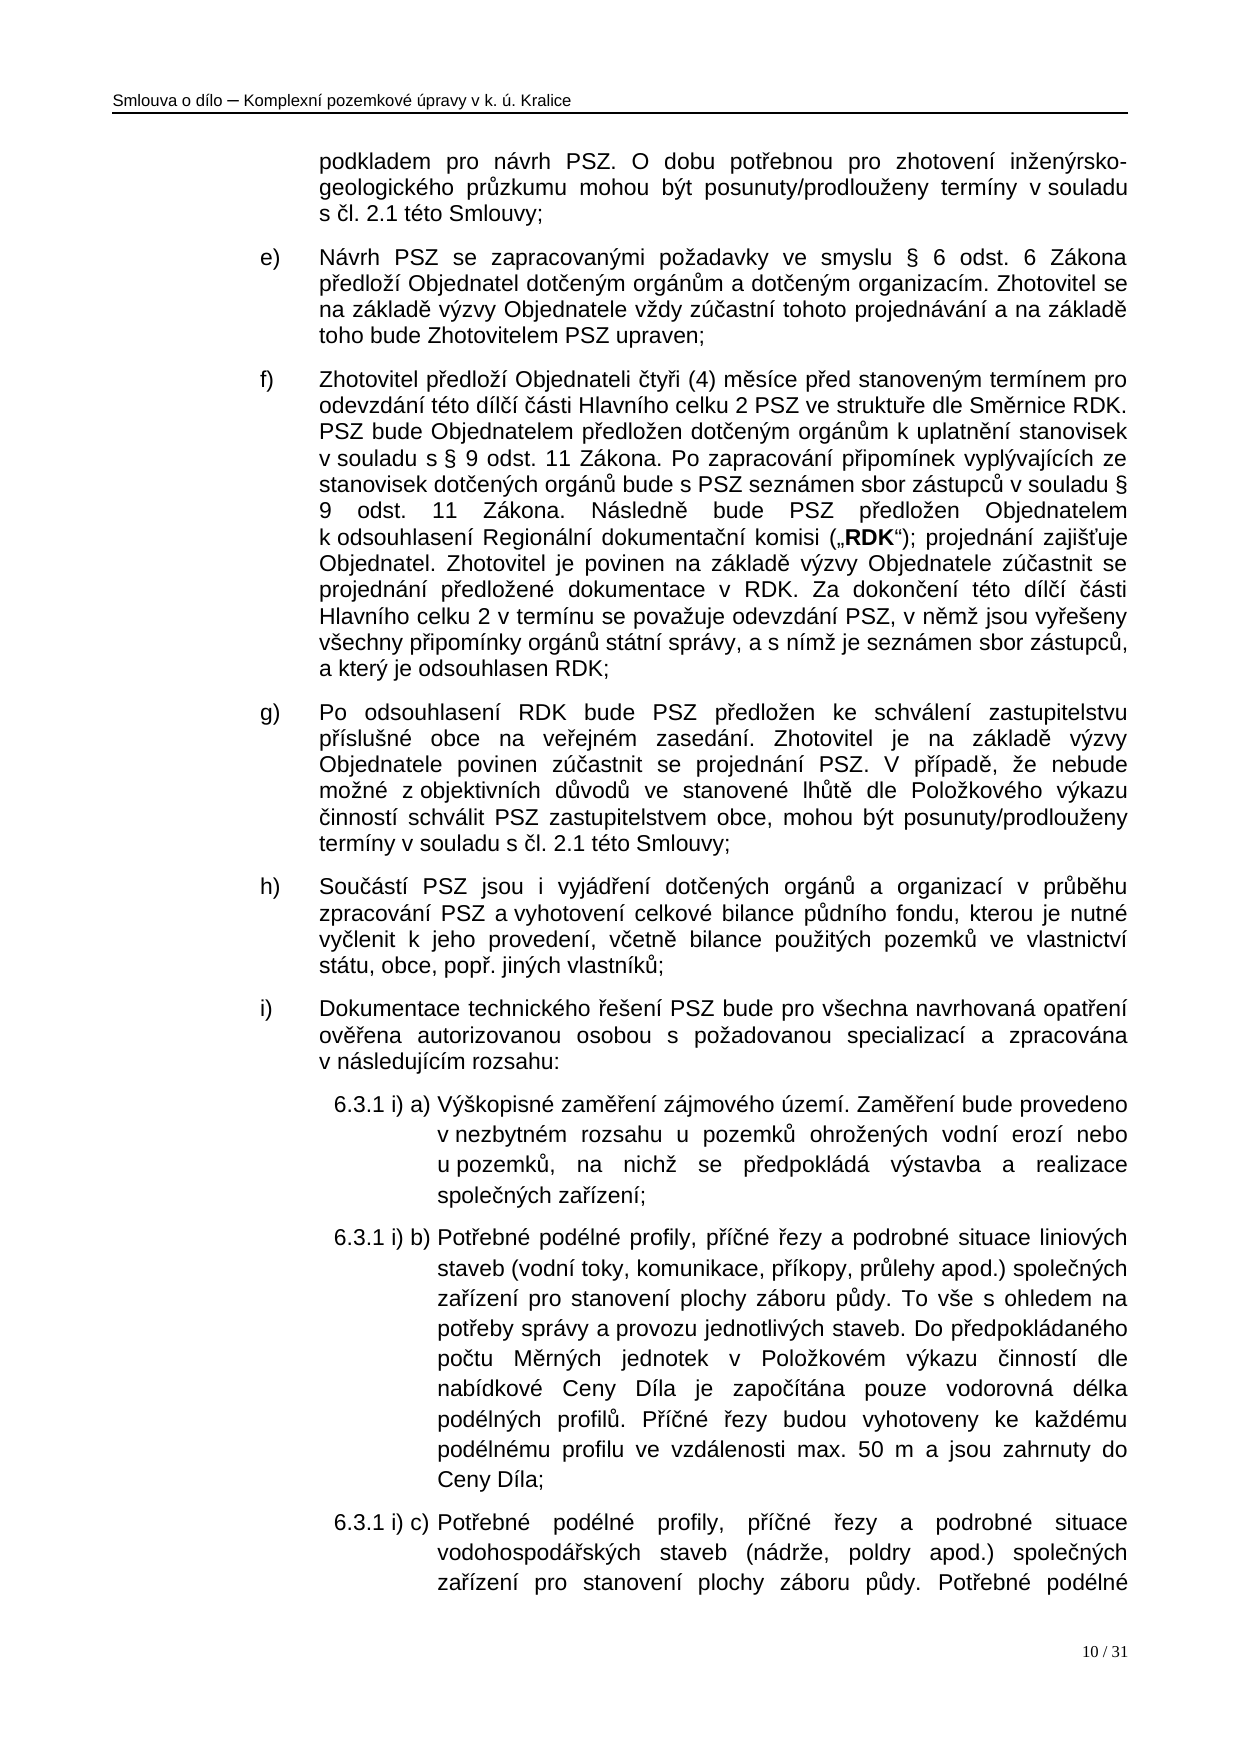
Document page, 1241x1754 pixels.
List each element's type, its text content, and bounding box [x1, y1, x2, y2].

list Výškopisné zaměření zájmového území. Zaměření bude provedeno v nezbytném rozsahu u pozemků ohrožených vodní erozí nebo u pozemků, na nichž se předpokládá výstavba a realizace společných zařízení; [334, 1091, 1128, 1208]
list Návrh PSZ se zapracovanými požadavky ve smyslu § 6 odst. 6 Zákona předloží Objednatel dotčeným orgánům a dotčeným organizacím. Zhotovitel se na základě výzvy Objednatele vždy zúčastní tohoto projednávání a na základě toho bude Zhotovitelem PSZ upraven; [260, 243, 1128, 349]
list Zhotovitel předloží Objednateli čtyři (4) měsíce před stanoveným termínem pro odevzdání této dílčí části Hlavního celku 2 PSZ ve struktuře dle Směrnice RDK. PSZ bude Objednatelem předložen dotčeným orgánům k uplatnění stanovisek v souladu s § 9 odst. 11 Zákona. Po zapracování připomínek vyplývajících ze stanovisek dotčených orgánů bude s PSZ seznámen sbor zástupců v souladu § 9 odst. 11 Zákona. Následně bude PSZ předložen Objednatelem k odsouhlasení Regionální dokumentační komisi („RDK“); projednání zajišťuje Objednatel. Zhotovitel je povinen na základě výzvy Objednatele zúčastnit se projednání předložené dokumentace v RDK. Za dokončení této dílčí části Hlavního celku 2 v termínu se považuje odevzdání PSZ, v němž jsou vyřešeny všechny připomínky orgánů státní správy, a s nímž je seznámen sbor zástupců, a který je odsouhlasen RDK; [260, 366, 1128, 682]
list Součástí PSZ jsou i vyjádření dotčených orgánů a organizací v průběhu zpracování PSZ a vyhotovení celkové bilance půdního fondu, kterou je nutné vyčlenit k jeho provedení, včetně bilance použitých pozemků ve vlastnictví státu, obce, popř. jiných vlastníků; [260, 873, 1128, 979]
list Po odsouhlasení RDK bude PSZ předložen ke schválení zastupitelstvu příslušné obce na veřejném zasedání. Zhotovitel je na základě výzvy Objednatele povinen zúčastnit se projednání PSZ. V případě, že nebude možné z objektivních důvodů ve stanovené lhůtě dle Položkového výkazu činností schválit PSZ zastupitelstvem obce, mohou být posunuty/prodlouženy termíny v souladu s čl. 2.1 této Smlouvy; [260, 698, 1128, 857]
list Dokumentace technického řešení PSZ bude pro všechna navrhovaná opatření ověřena autorizovanou osobou s požadovanou specializací a zpracována v následujícím rozsahu: [260, 995, 1128, 1074]
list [334, 1509, 1128, 1596]
list Potřebné podélné profily, příčné řezy a podrobné situace liniových staveb (vodní toky, komunikace, příkopy, průlehy apod.) společných zařízení pro stanovení plochy záboru půdy. To vše s ohledem na potřeby správy a provozu jednotlivých staveb. Do předpokládaného počtu Měrných jednotek v Položkovém výkazu činností dle nabídkové Ceny Díla je započítána pouze vodorovná délka podélných profilů. Příčné řezy budou vyhotoveny ke každému podélnému profilu ve vzdálenosti max. 50 m a jsou zahrnuty do Ceny Díla; [334, 1224, 1128, 1492]
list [260, 148, 1128, 227]
